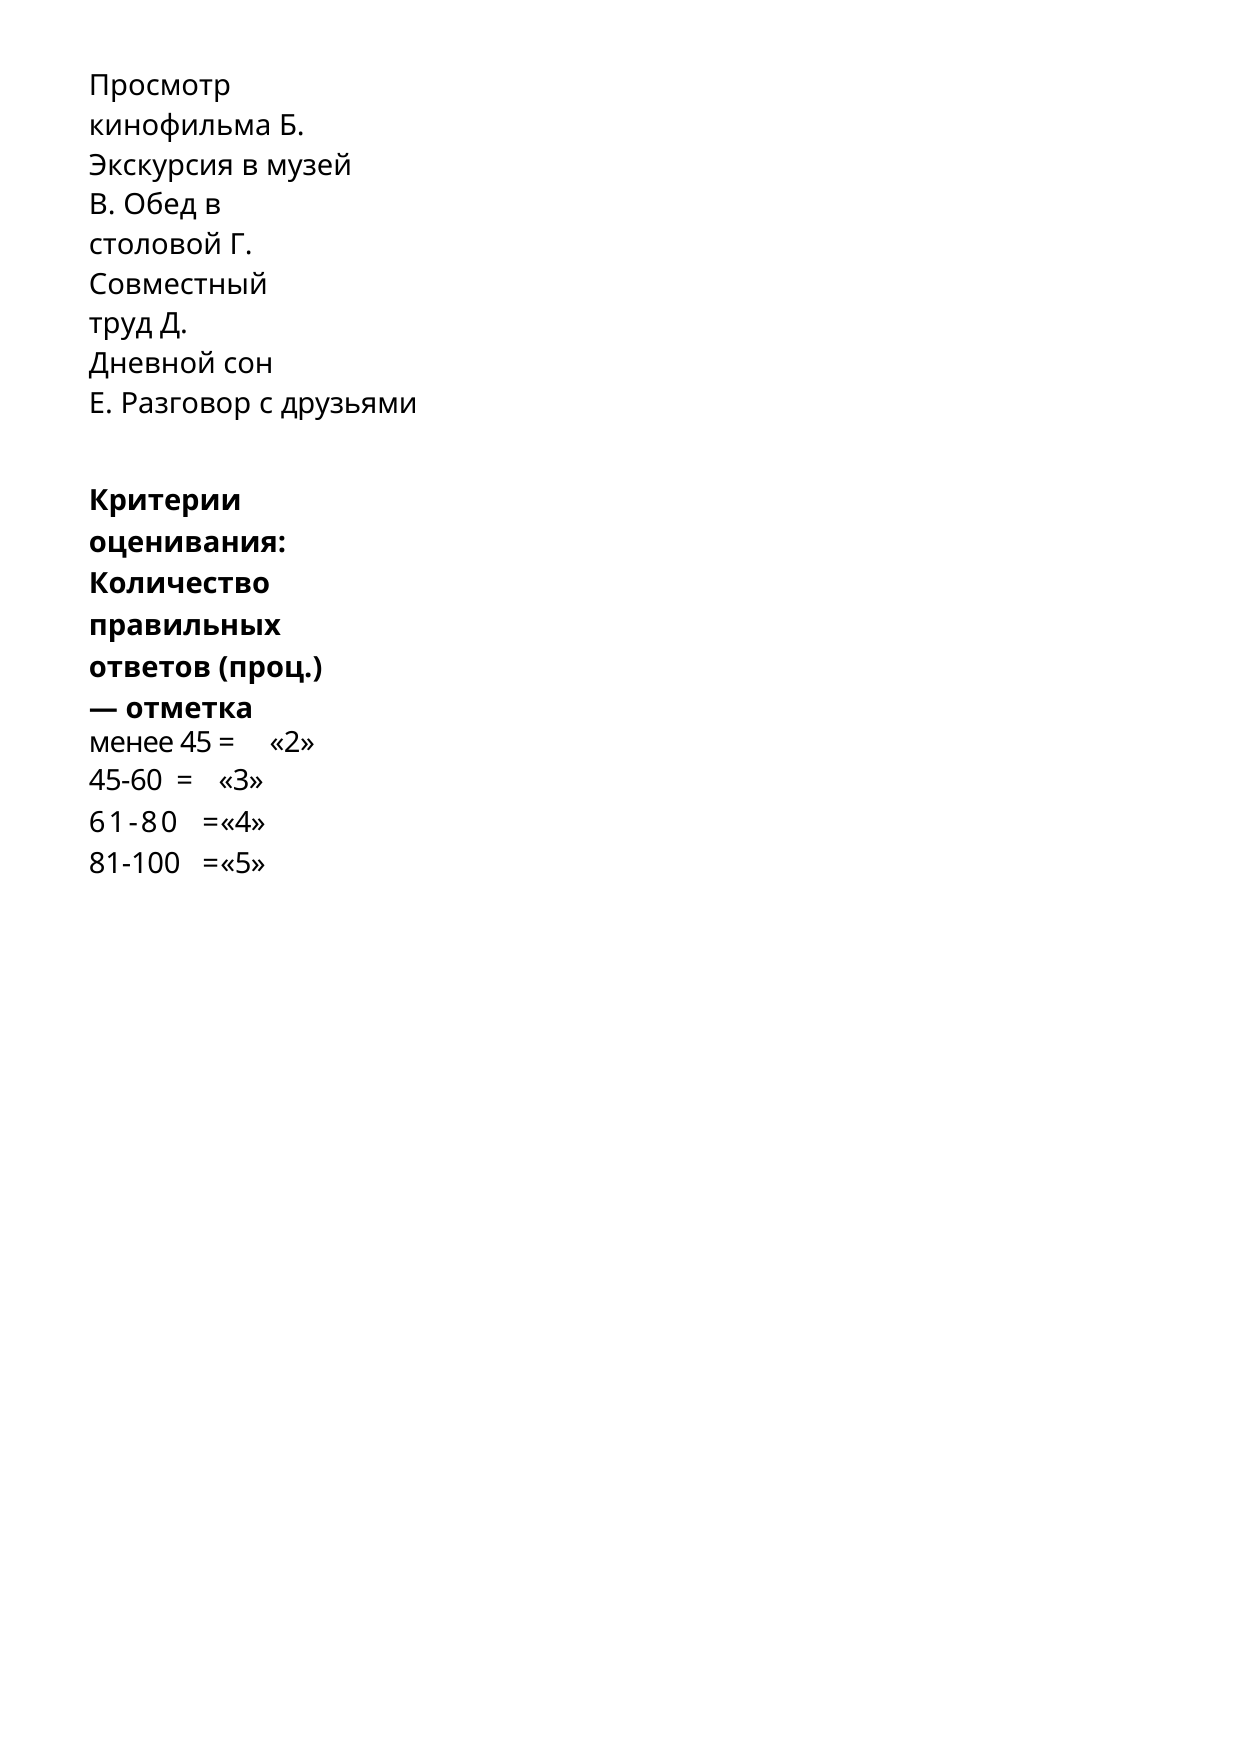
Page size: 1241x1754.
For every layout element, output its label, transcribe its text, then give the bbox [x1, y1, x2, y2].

text В. Обед в столовой Г. Совместный труд Д. Дневной сон [89, 184, 312, 382]
text Критерии оценивания: Количество правильных ответов (проц.) — отметка [89, 479, 351, 727]
text 81-100 = «5» [89, 843, 1211, 882]
text менее 45 = «2» [89, 729, 1211, 758]
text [89, 64, 367, 184]
text Е. Разговор с друзьями [89, 382, 1211, 422]
text 61-80 = «4» [89, 801, 1211, 841]
text 45-60 = «3» [89, 759, 1211, 799]
